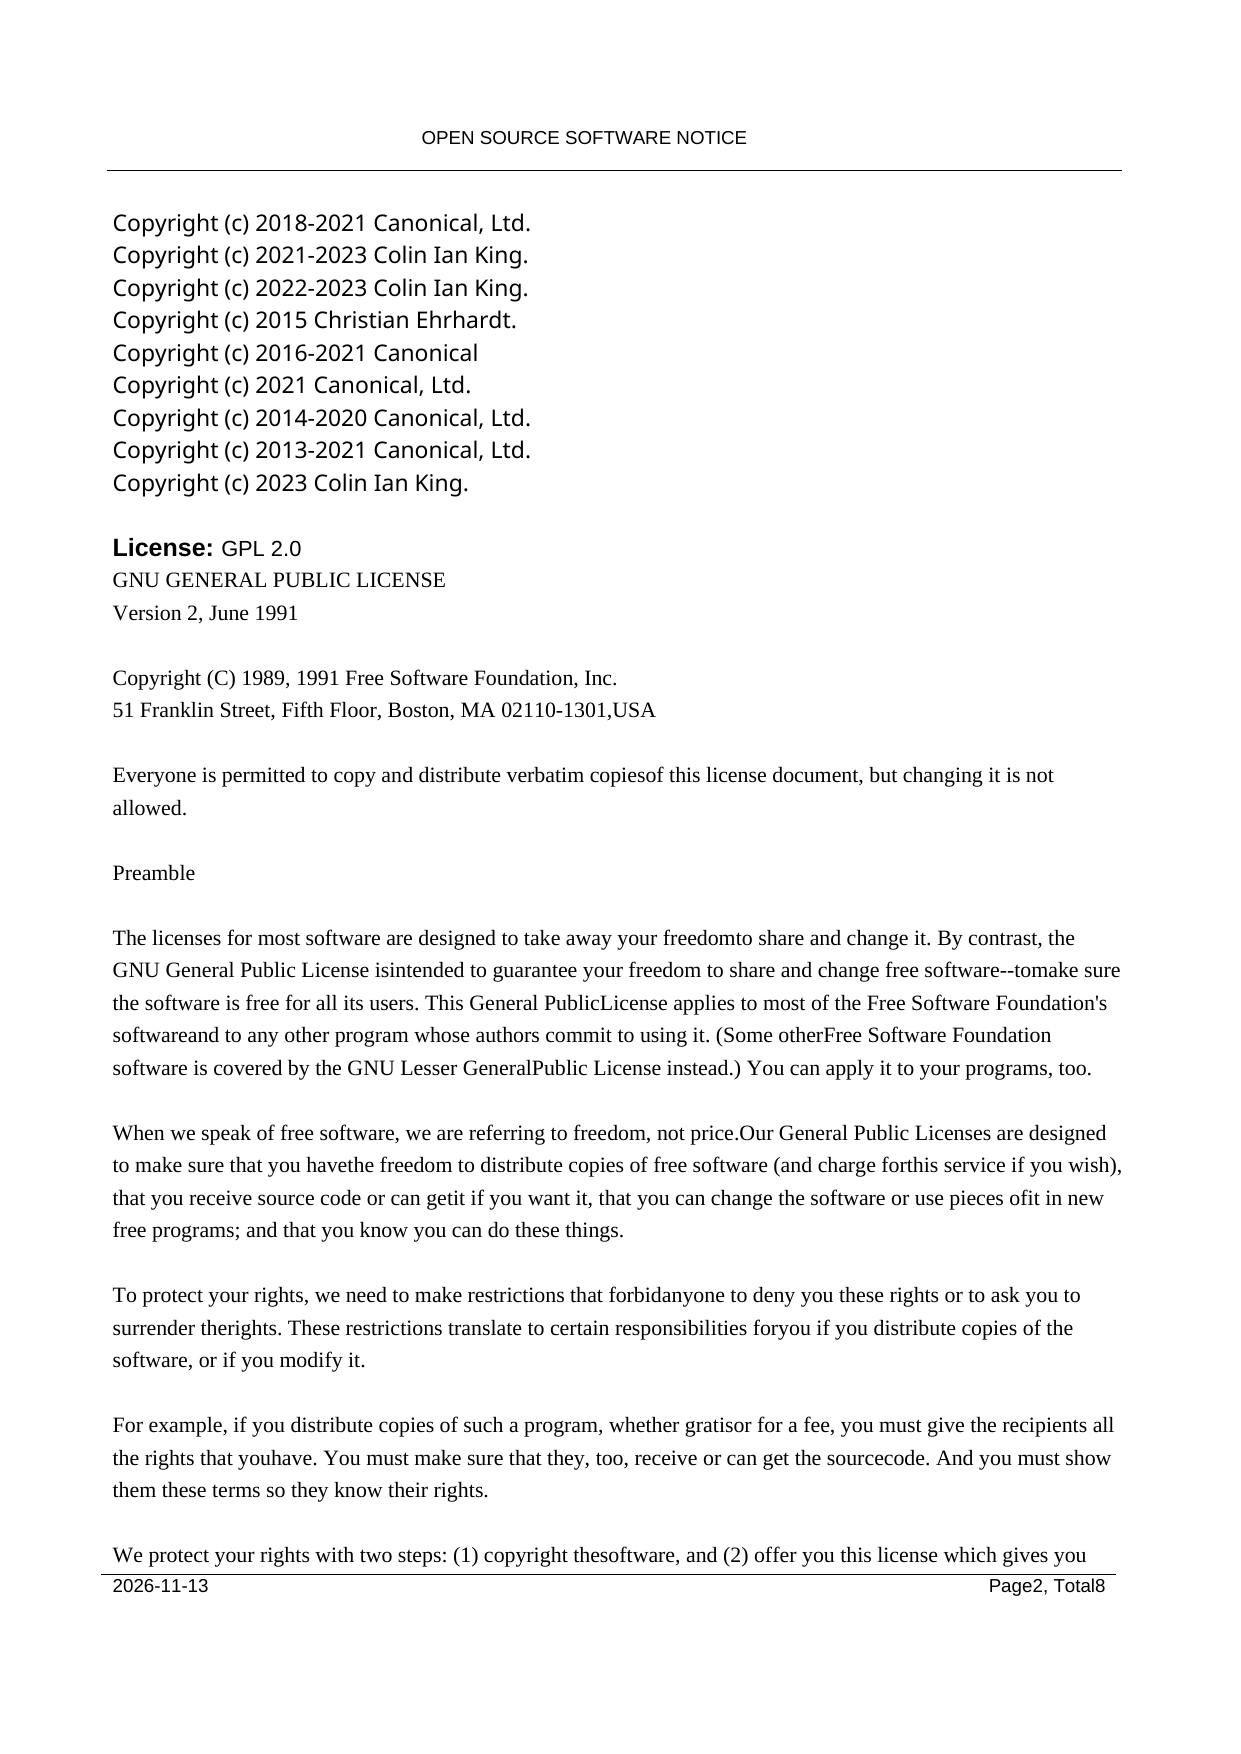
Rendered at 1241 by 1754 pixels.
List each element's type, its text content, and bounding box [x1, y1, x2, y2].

text 51 Franklin Street, Fifth Floor, Boston, MA 02110-1301,USA [112, 694, 1128, 726]
text Preamble [112, 856, 1128, 889]
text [112, 206, 1128, 531]
text Copyright (C) 1989, 1991 Free Software Foundation, Inc. [112, 661, 1128, 694]
text GNU GENERAL PUBLIC LICENSE [112, 564, 1128, 596]
text When we speak of free software, we are referring to freedom, not price.Our General Public Licenses are designed to make sure that you havethe freedom to distribute copies of free software (and charge forthis service if you wish), that you receive source code or can getit if you want it, that you can change the software or use pieces ofit in new free programs; and that you know you can do these things. [112, 1116, 1128, 1246]
text To protect your rights, we need to make restrictions that forbidanyone to deny you these rights or to ask you to surrender therights. These restrictions translate to certain responsibilities foryou if you distribute copies of the software, or if you modify it. [112, 1279, 1128, 1376]
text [112, 1539, 1128, 1571]
text Version 2, June 1991 [112, 596, 1128, 629]
text License: GPL 2.0 [112, 531, 1128, 564]
text Everyone is permitted to copy and distribute verbatim copiesof this license document, but changing it is not allowed. [112, 759, 1128, 824]
text For example, if you distribute copies of such a program, whether gratisor for a fee, you must give the recipients all the rights that youhave. You must make sure that they, too, receive or can get the sourcecode. And you must show them these terms so they know their rights. [112, 1409, 1128, 1506]
text The licenses for most software are designed to take away your freedomto share and change it. By contrast, the GNU General Public License isintended to guarantee your freedom to share and change free software--tomake sure the software is free for all its users. This General PublicLicense applies to most of the Free Software Foundation's softwareand to any other program whose authors commit to using it. (Some otherFree Software Foundation software is covered by the GNU Lesser GeneralPublic License instead.) You can apply it to your programs, too. [112, 921, 1128, 1084]
